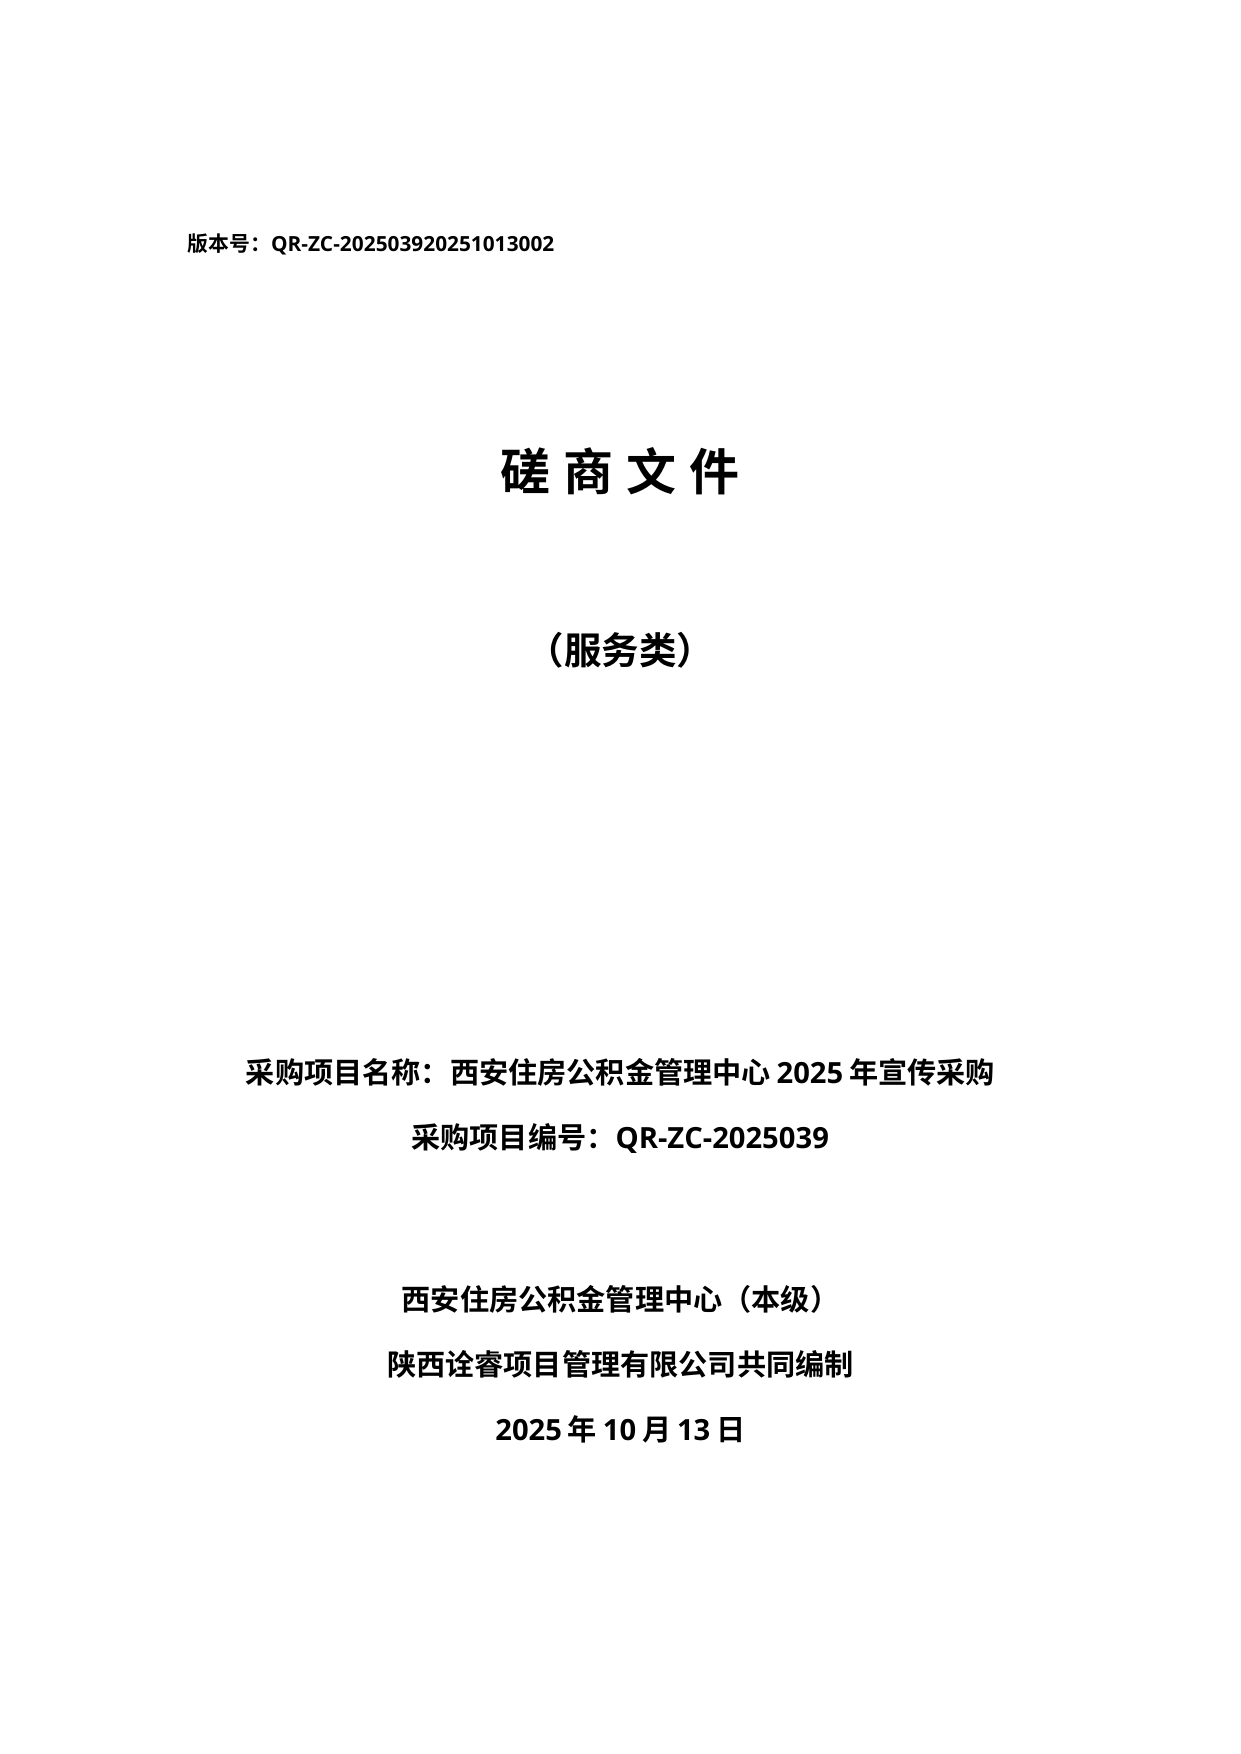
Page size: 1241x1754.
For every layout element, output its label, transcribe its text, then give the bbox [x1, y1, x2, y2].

text 西安住房公积金管理中心（本级） [187, 1267, 1053, 1332]
text 版本号：QR-ZC-202503920251013002 [187, 227, 1053, 422]
text 磋 商 文 件 [187, 422, 1053, 617]
text 采购项目名称：西安住房公积金管理中心2025年宣传采购 [187, 1039, 1053, 1104]
text 2025年10月13日 [187, 1397, 1053, 1462]
text 采购项目编号：QR-ZC-2025039 [187, 1104, 1053, 1267]
text （服务类） [187, 617, 1053, 1039]
text 陕西诠睿项目管理有限公司共同编制 [187, 1332, 1053, 1397]
